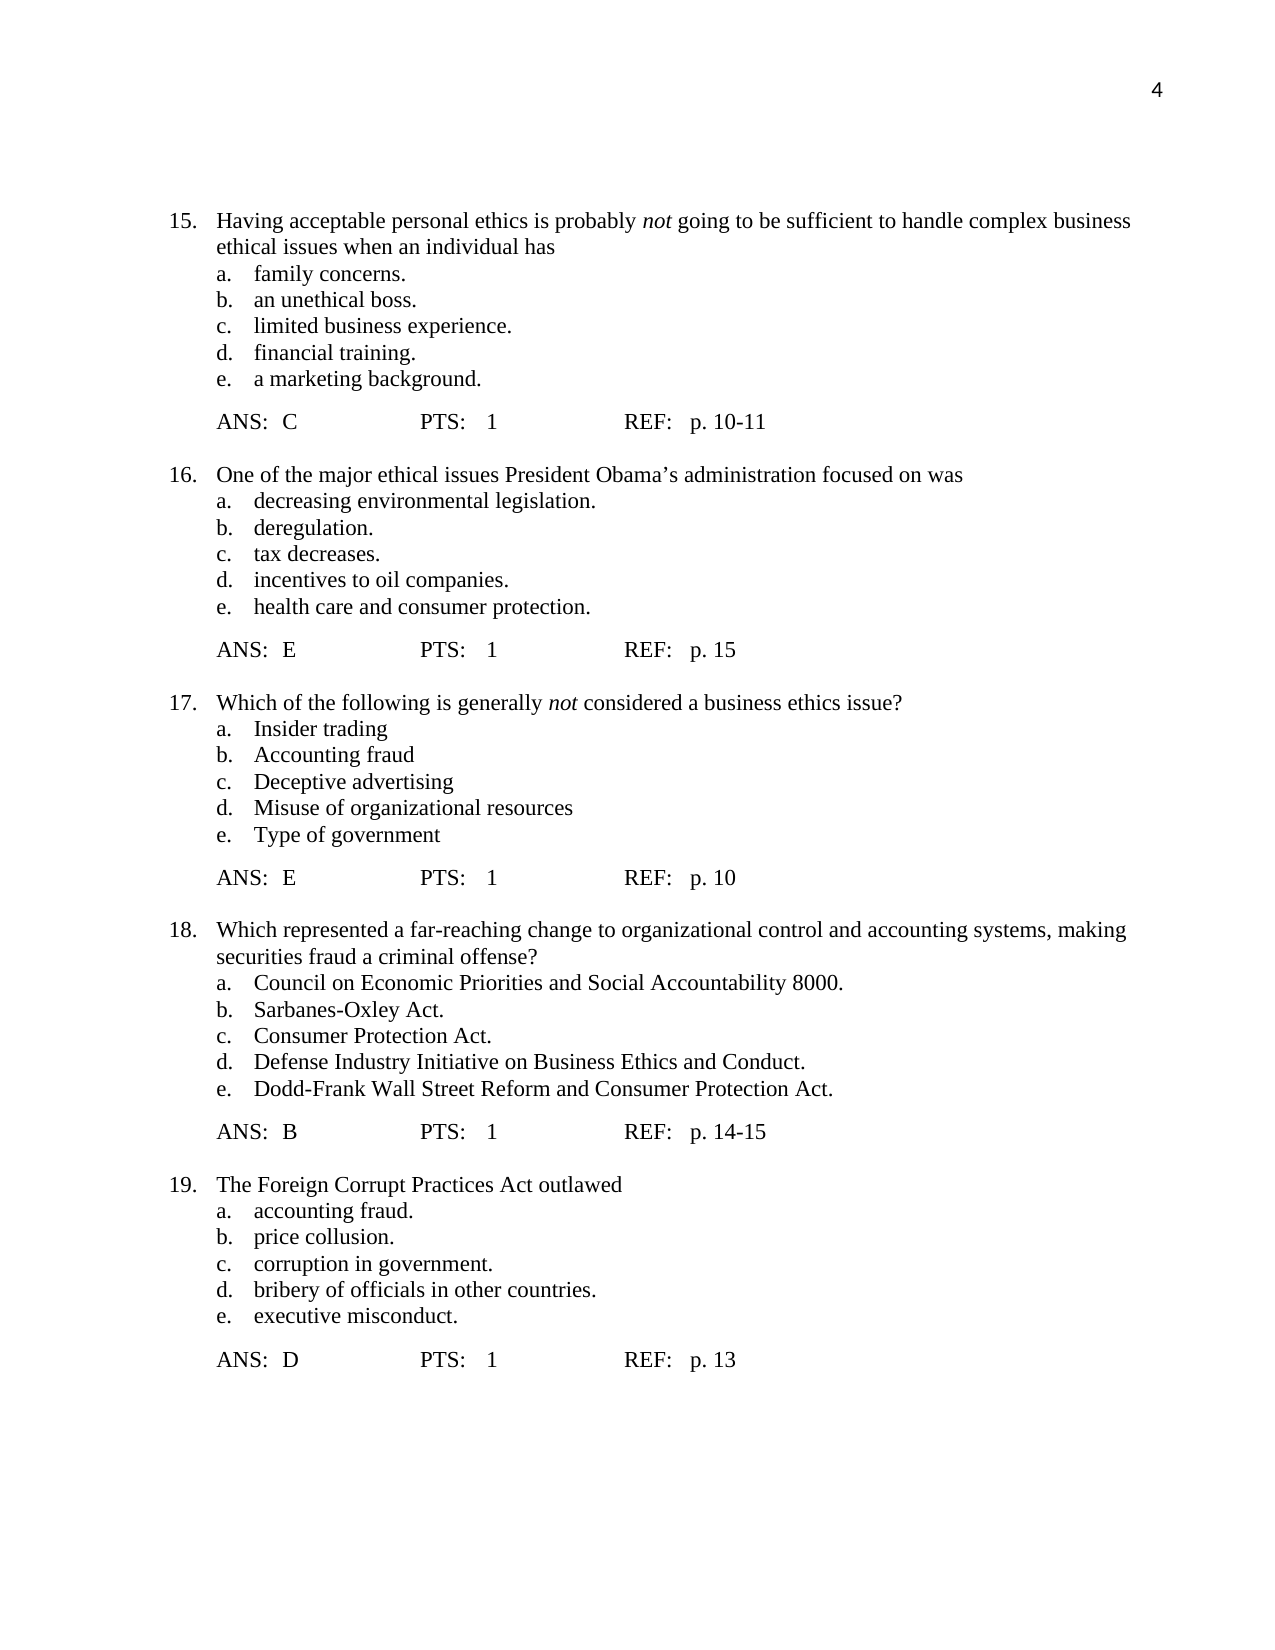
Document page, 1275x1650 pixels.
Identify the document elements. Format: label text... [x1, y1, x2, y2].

table_cell c. [211, 768, 249, 794]
table_header a. [211, 715, 249, 742]
text ANS: D PTS: 1 REF: p. 13 [216, 1346, 1162, 1372]
table_cell tax decreases. [249, 540, 1093, 567]
table_header a. [211, 1197, 249, 1223]
table_cell e. [211, 1303, 249, 1329]
table_cell Sarbanes-Oxley Act. [249, 996, 1093, 1022]
table_cell executive misconduct. [249, 1303, 1093, 1329]
table_cell e. [211, 365, 249, 392]
table_cell c. [211, 540, 249, 567]
table_cell d. [211, 339, 249, 365]
table_cell a marketing background. [249, 365, 1093, 392]
text 15. Having acceptable personal ethics is probably not going to be sufficient to handle complex business ethical issues when an individual has [150, 207, 1162, 260]
table_cell c. [211, 1022, 249, 1048]
table_cell e. [211, 593, 249, 619]
table_cell Deceptive advertising [249, 768, 1093, 794]
table_cell Accounting fraud [249, 742, 1093, 768]
table_cell limited business experience. [249, 313, 1093, 339]
table_cell b. [211, 996, 249, 1022]
table_header a. [211, 260, 249, 286]
table_cell Consumer Protection Act. [249, 1022, 1093, 1048]
table_cell d. [211, 1048, 249, 1075]
text 19. The Foreign Corrupt Practices Act outlawed [150, 1171, 1162, 1197]
table_cell financial training. [249, 339, 1093, 365]
table_cell health care and consumer protection. [249, 593, 1093, 619]
text ANS: B PTS: 1 REF: p. 14-15 [216, 1118, 1162, 1144]
table_cell d. [211, 1276, 249, 1302]
table_cell incentives to oil companies. [249, 567, 1093, 593]
text 16. One of the major ethical issues President Obama’s administration focused on was [150, 461, 1162, 487]
table_cell Dodd-Frank Wall Street Reform and Consumer Protection Act. [249, 1075, 1093, 1101]
table_header a. [211, 488, 249, 514]
table_cell bribery of officials in other countries. [249, 1276, 1093, 1302]
table_header family concerns. [249, 260, 1093, 286]
table_header decreasing environmental legislation. [249, 488, 1093, 514]
table_cell deregulation. [249, 514, 1093, 540]
text 18. Which represented a far-reaching change to organizational control and accounting systems, making securities fraud a criminal offense? [150, 917, 1162, 969]
text ANS: E PTS: 1 REF: p. 15 [216, 636, 1162, 662]
table_cell b. [211, 1223, 249, 1250]
table_cell e. [211, 1075, 249, 1101]
table_cell d. [211, 794, 249, 821]
table_header Insider trading [249, 715, 1093, 742]
table_cell Type of government [249, 821, 1093, 847]
table_header Council on Economic Priorities and Social Accountability 8000. [249, 969, 1093, 996]
table_cell price collusion. [249, 1223, 1093, 1250]
table_cell b. [211, 514, 249, 540]
table_cell Misuse of organizational resources [249, 794, 1093, 821]
text ANS: C PTS: 1 REF: p. 10-11 [216, 408, 1162, 435]
table_cell e. [211, 821, 249, 847]
table_cell an unethical boss. [249, 286, 1093, 312]
text ANS: E PTS: 1 REF: p. 10 [216, 864, 1162, 890]
table_cell b. [211, 742, 249, 768]
table_header accounting fraud. [249, 1197, 1093, 1223]
table_cell c. [211, 1250, 249, 1276]
text 17. Which of the following is generally not considered a business ethics issue? [150, 689, 1162, 715]
table_header a. [211, 969, 249, 996]
table_cell d. [211, 567, 249, 593]
table_cell Defense Industry Initiative on Business Ethics and Conduct. [249, 1048, 1093, 1075]
table_cell c. [211, 313, 249, 339]
table_cell b. [211, 286, 249, 312]
table_cell corruption in government. [249, 1250, 1093, 1276]
